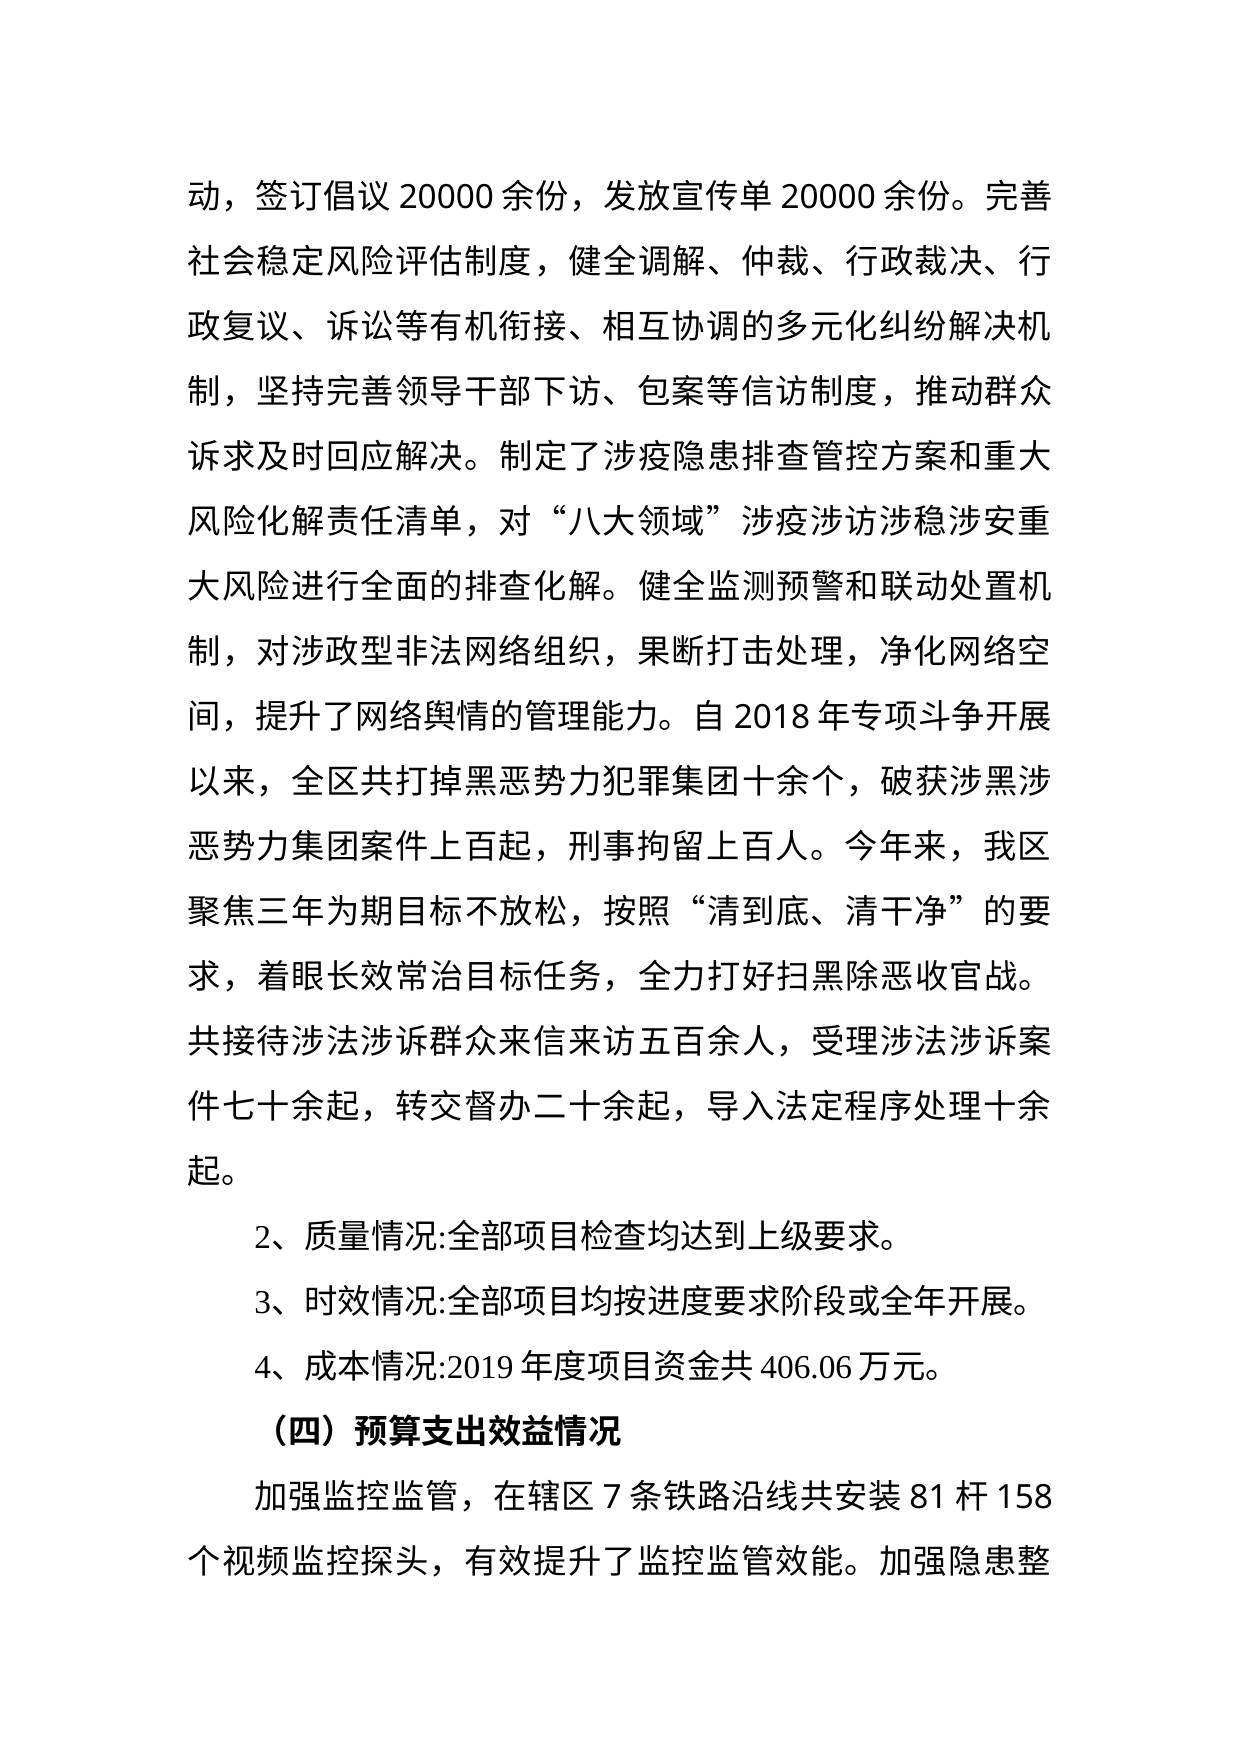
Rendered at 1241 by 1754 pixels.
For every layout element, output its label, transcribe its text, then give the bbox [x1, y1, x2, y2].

text 3、时效情况:全部项目均按进度要求阶段或全年开展。 [187, 1267, 1053, 1332]
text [187, 1462, 1053, 1592]
text 2、质量情况:全部项目检查均达到上级要求。 [187, 1202, 1053, 1267]
text 4、成本情况:2019年度项目资金共406.06万元。 [187, 1332, 1053, 1397]
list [187, 162, 1053, 1202]
text （四）预算支出效益情况 [187, 1397, 1053, 1462]
